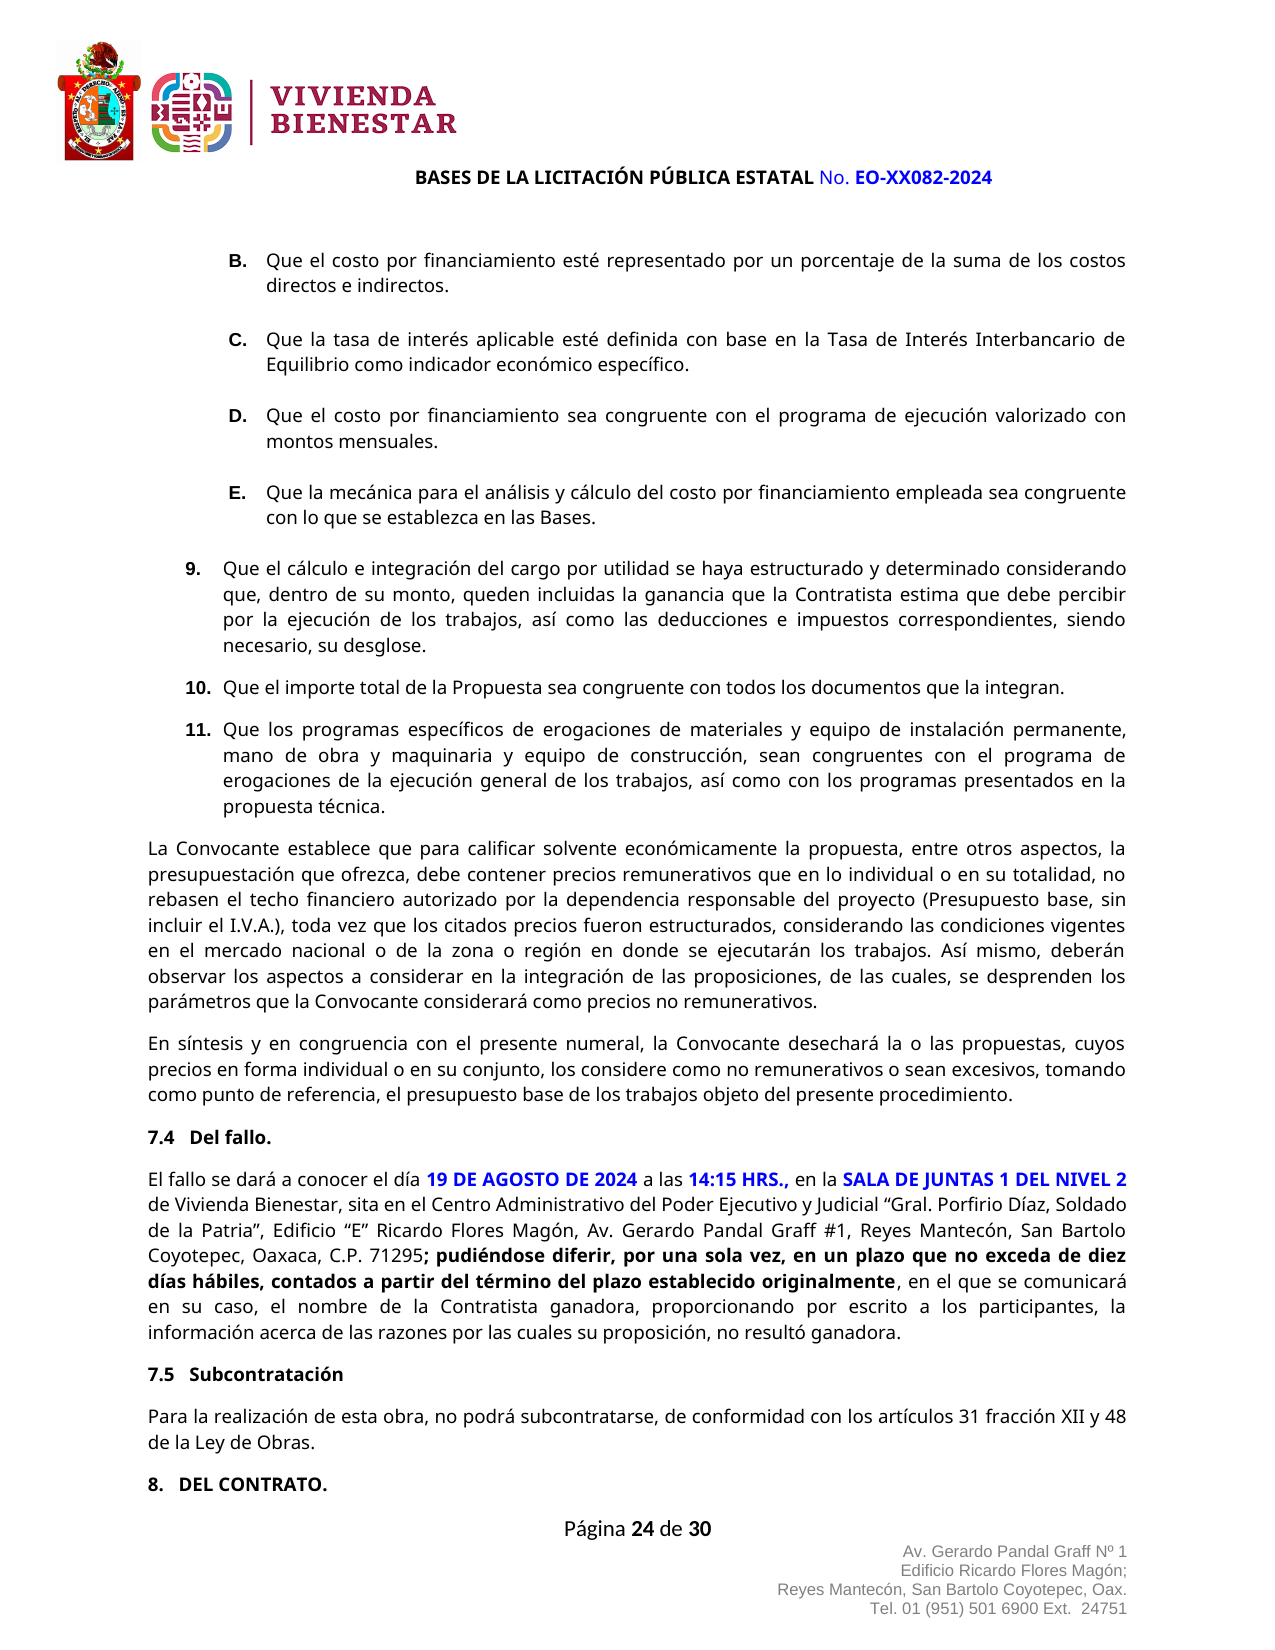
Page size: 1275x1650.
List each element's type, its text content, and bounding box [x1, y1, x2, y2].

list Que la tasa de interés aplicable esté definida con base en la Tasa de Interés Interbancario de Equilibrio como indicador económico específico. [228, 326, 1127, 377]
text Para la realización de esta obra, no podrá subcontratarse, de conformidad con los artículos 31 fracción XII y 48 de la Ley de Obras. [148, 1404, 1127, 1455]
list Que el importe total de la Propuesta sea congruente con todos los documentos que la integran. [185, 674, 1127, 700]
text El fallo se dará a conocer el día 19 DE AGOSTO DE 2024 a las 14:15 HRS., en la SALA DE JUNTAS 1 DEL NIVEL 2 de Vivienda Bienestar, sita en el Centro Administrativo del Poder Ejecutivo y Judicial “Gral. Porfirio Díaz, Soldado de la Patria”, Edificio “E” Ricardo Flores Magón, Av. Gerardo Pandal Graff #1, Reyes Mantecón, San Bartolo Coyotepec, Oaxaca, C.P. 71295; pudiéndose diferir, por una sola vez, en un plazo que no exceda de diez días hábiles, contados a partir del término del plazo establecido originalmente, en el que se comunicará en su caso, el nombre de la Contratista ganadora, proporcionando por escrito a los participantes, la información acerca de las razones por las cuales su proposición, no resultó ganadora. [148, 1166, 1127, 1345]
picture [55, 41, 143, 163]
text 7.4 Del fallo. [148, 1124, 1127, 1149]
picture [147, 64, 473, 161]
text 7.5 Subcontratación [148, 1361, 1127, 1387]
text 8. DEL CONTRATO. [148, 1471, 1127, 1497]
text En síntesis y en congruencia con el presente numeral, la Convocante desechará la o las propuestas, cuyos precios en forma individual o en su conjunto, los considere como no remunerativos o sean excesivos, tomando como punto de referencia, el presupuesto base de los trabajos objeto del presente procedimiento. [148, 1031, 1127, 1107]
list Que los programas específicos de erogaciones de materiales y equipo de instalación permanente, mano de obra y maquinaria y equipo de construcción, sean congruentes con el programa de erogaciones de la ejecución general de los trabajos, así como con los programas presentados en la propuesta técnica. [185, 717, 1127, 819]
list Que el cálculo e integración del cargo por utilidad se haya estructurado y determinado considerando que, dentro de su monto, queden incluidas la ganancia que la Contratista estima que debe percibir por la ejecución de los trabajos, así como las deducciones e impuestos correspondientes, siendo necesario, su desglose. [185, 556, 1127, 658]
text La Convocante establece que para calificar solvente económicamente la propuesta, entre otros aspectos, la presupuestación que ofrezca, debe contener precios remunerativos que en lo individual o en su totalidad, no rebasen el techo financiero autorizado por la dependencia responsable del proyecto (Presupuesto base, sin incluir el I.V.A.), toda vez que los citados precios fueron estructurados, considerando las condiciones vigentes en el mercado nacional o de la zona o región en donde se ejecutarán los trabajos. Así mismo, deberán observar los aspectos a considerar en la integración de las proposiciones, de las cuales, se desprenden los parámetros que la Convocante considerará como precios no remunerativos. [148, 835, 1127, 1014]
list Que el costo por financiamiento esté representado por un porcentaje de la suma de los costos directos e indirectos. [228, 247, 1127, 298]
list Que el costo por financiamiento sea congruente con el programa de ejecución valorizado con montos mensuales. [228, 403, 1127, 454]
list Que la mecánica para el análisis y cálculo del costo por financiamiento empleada sea congruente con lo que se establezca en las Bases. [228, 479, 1127, 530]
